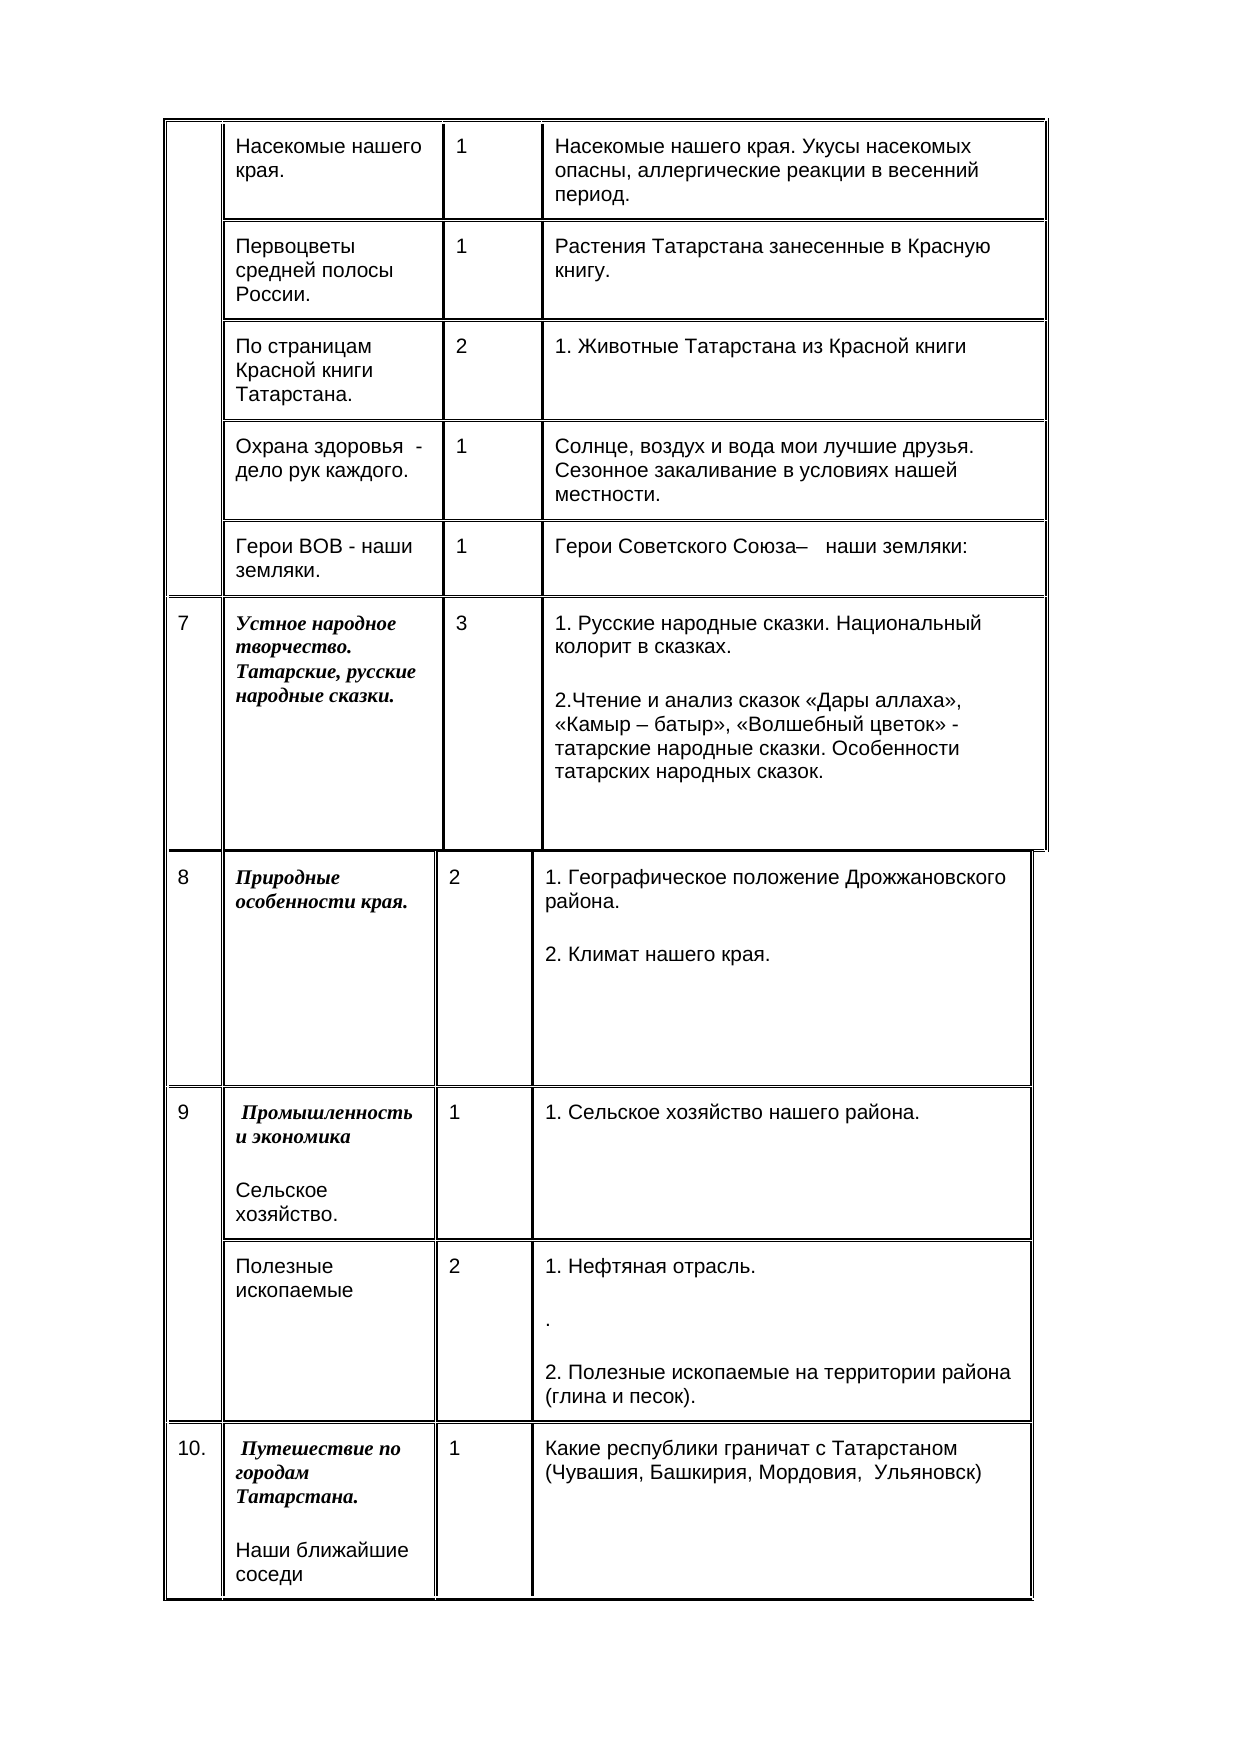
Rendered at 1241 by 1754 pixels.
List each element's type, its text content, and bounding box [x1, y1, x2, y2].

table_cell Охрана здоровья - дело рук каждого. [225, 422, 442, 518]
table_cell 1. Нефтяная отрасль. . 2. Полезные ископаемые на территории района (глина и песок). [534, 1242, 1030, 1420]
table_cell 1 [445, 422, 541, 518]
table_cell Первоцветы средней полосы России. [225, 222, 442, 318]
table_cell 1. Сельское хозяйство нашего района. [534, 1088, 1030, 1238]
table_cell 10. [167, 1420, 223, 1598]
table_cell 1. Географическое положение Дрожжановского района. 2. Климат нашего края. [534, 852, 1030, 1084]
table_cell По страницам Красной книги Татарстана. [225, 322, 442, 418]
table_cell 6 [167, 120, 223, 595]
table_cell Герои ВОВ - наши земляки. [225, 522, 442, 595]
table_cell Промышленность и экономика Сельское хозяйство. [225, 1088, 434, 1238]
table_cell 1 [445, 522, 541, 595]
table_cell 8 [167, 849, 221, 1084]
table_cell 1. Русские народные сказки. Национальный колорит в сказках. 2.Чтение и анализ сказок «Дары аллаха», «Камыр – батыр», «Волшебный цветок» - татарские народные сказки. Особенности татарских народных сказок. [542, 595, 1047, 849]
table_cell Насекомые нашего края. Укусы насекомых опасны, аллергические реакции в весенний период. [542, 118, 1047, 218]
table_cell Путешествие по городам Татарстана. Наши ближайшие соседи [223, 1420, 436, 1598]
table_cell 1 [443, 120, 542, 218]
table_cell Какие республики граничат с Татарстаном (Чувашия, Башкирия, Мордовия, Ульяновск) [532, 1424, 1032, 1598]
table_cell 2 [438, 852, 531, 1084]
table_cell Насекомые нашего края. [223, 120, 443, 218]
table_cell Устное народное творчество. Татарские, русские народные сказки. [225, 598, 442, 849]
table_cell Солнце, воздух и вода мои лучшие друзья. Сезонное закаливание в условиях нашей местности. [544, 419, 1046, 518]
table_cell 1. Животные Татарстана из Красной книги [544, 318, 1046, 418]
table_cell 2 [445, 322, 541, 418]
table_cell 2 [438, 1242, 531, 1420]
table_cell 3 [445, 598, 541, 849]
table_cell 7 [165, 595, 223, 849]
table_cell Растения Татарстана занесенные в Красную книгу. [544, 218, 1046, 318]
table_cell 1 [438, 1088, 531, 1238]
table_cell Герои Советского Союза– наши земляки: [544, 519, 1046, 595]
table_cell 1 [445, 222, 541, 318]
table_cell 1 [436, 1424, 532, 1598]
table_cell Природные особенности края. [225, 852, 434, 1084]
table_cell 9 [167, 1085, 221, 1420]
table_cell Полезные ископаемые [225, 1242, 434, 1420]
